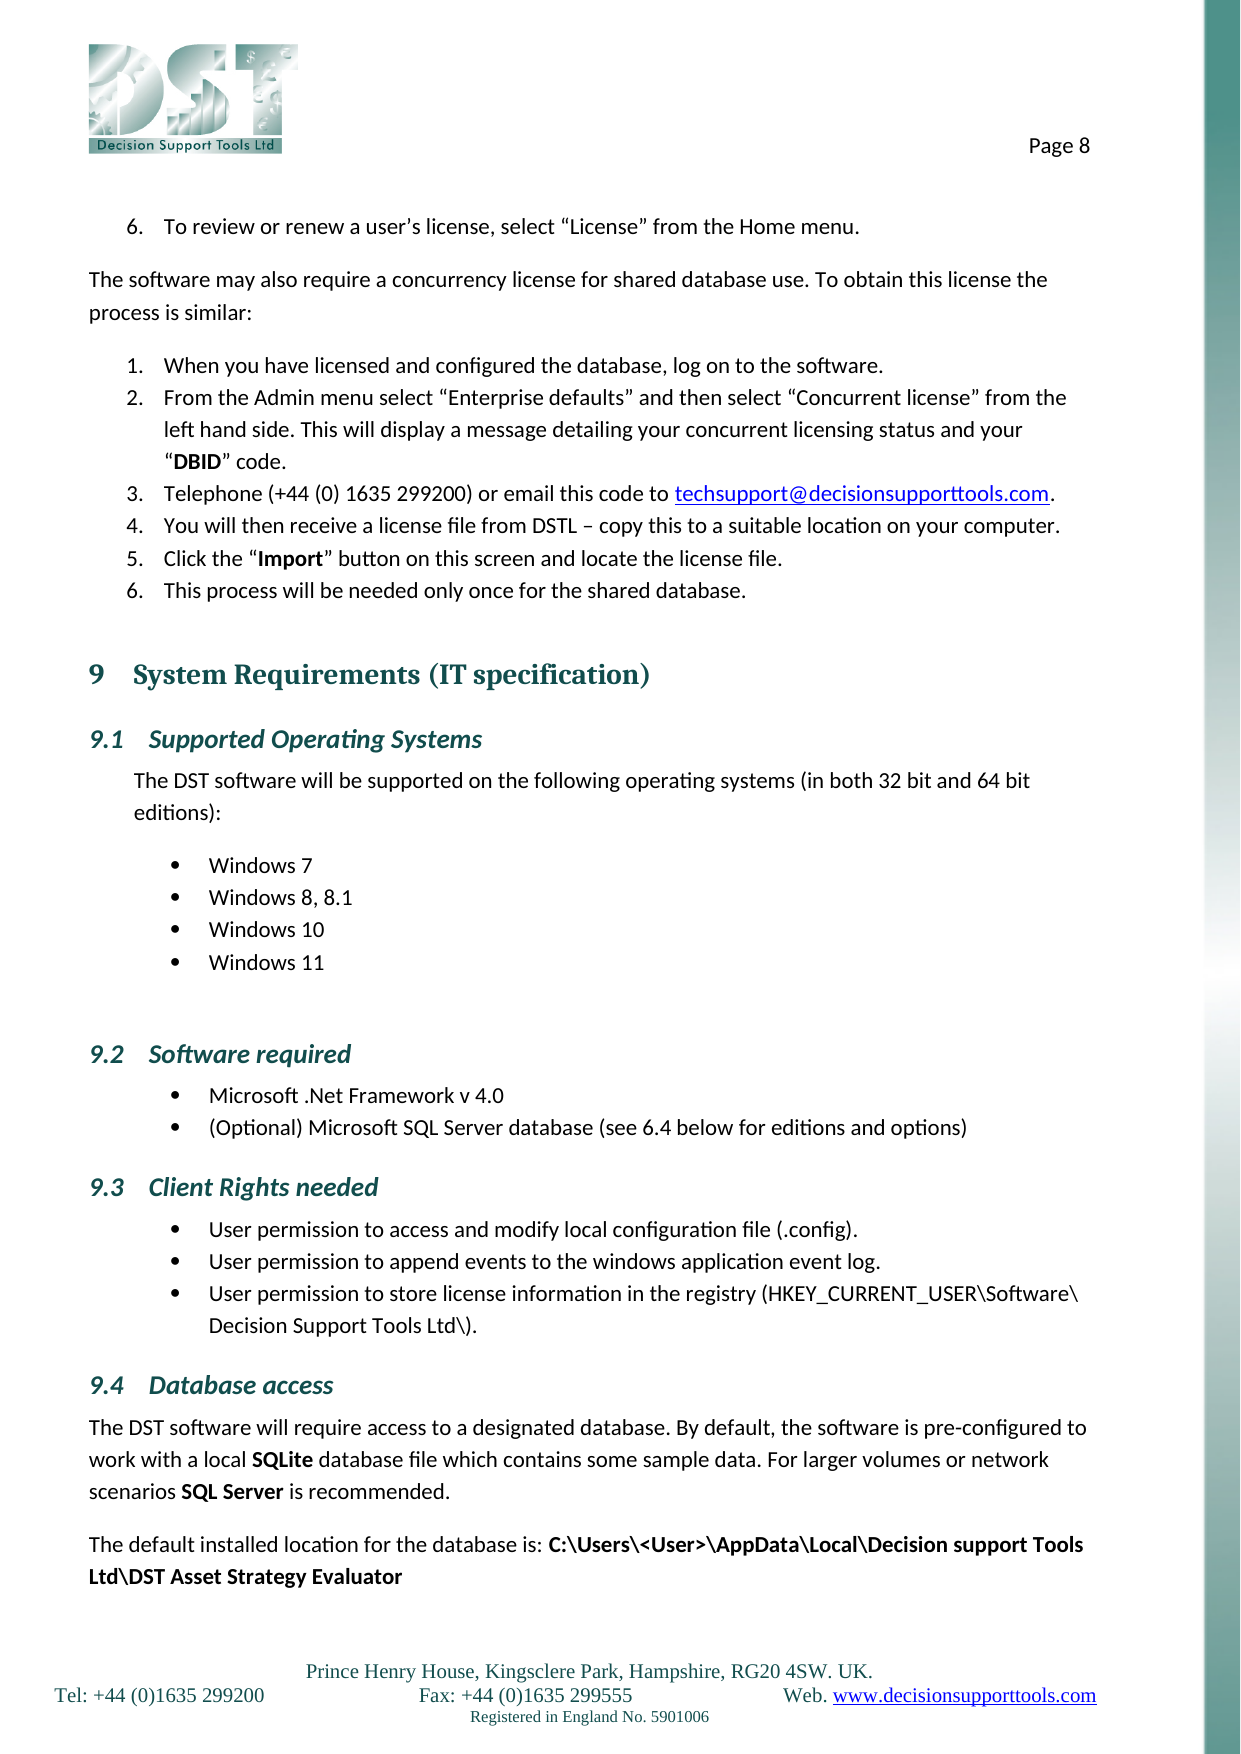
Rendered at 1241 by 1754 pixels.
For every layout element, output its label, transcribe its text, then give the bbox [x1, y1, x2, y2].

list (Optional) Microsoft SQL Server database (see 6.4 below for editions and options) [171, 1113, 1090, 1141]
text The DST software will be supported on the following operating systems (in both 32 bit and 64 bit editions): [134, 766, 1090, 826]
text The DST software will require access to a designated database. By default, the software is pre-configured to work with a local SQLite database file which contains some sample data. For larger volumes or network scenarios SQL Server is recommended. [89, 1413, 1090, 1505]
text The default installed location for the database is: C:\Users\<User>\AppData\Local\Decision support Tools Ltd\DST Asset Strategy Evaluator [89, 1530, 1090, 1590]
list You will then receive a license file from DSTL – copy this to a suitable location on your computer. [126, 512, 1090, 540]
list Telephone (+44 (0) 1635 299200) or email this code to techsupport@decisionsupporttools.com. [126, 479, 1090, 507]
subtitle Supported Operating Systems [89, 722, 1090, 755]
list Windows 7 [171, 851, 1090, 879]
list Click the “Import” button on this screen and locate the license file. [126, 544, 1090, 572]
subtitle Database access [89, 1368, 1090, 1402]
list User permission to access and modify local configuration file (.config). [171, 1215, 1090, 1243]
list Windows 8, 8.1 [171, 883, 1090, 911]
list This process will be needed only once for the shared database. [126, 576, 1090, 604]
list When you have licensed and configured the database, log on to the software. [126, 351, 1090, 379]
subtitle Software required [89, 1037, 1090, 1070]
text The software may also require a concurrency license for shared database use. To obtain this license the process is similar: [89, 266, 1090, 326]
list Microsoft .Net Framework v 4.0 [171, 1081, 1090, 1109]
subtitle System Requirements (IT specification) [89, 658, 1090, 692]
list Windows 11 [171, 948, 1090, 976]
list User permission to append events to the windows application event log. [171, 1247, 1090, 1275]
list To review or renew a user’s license, select “License” from the Home menu. [126, 212, 1090, 241]
list User permission to store license information in the registry (HKEY_CURRENT_USER\Software\Decision Support Tools Ltd\). [171, 1279, 1090, 1339]
picture [0, 0, 1241, 1754]
list From the Admin menu select “Enterprise defaults” and then select “Concurrent license” from the left hand side. This will display a message detailing your concurrent licensing status and your “DBID” code. [126, 383, 1090, 475]
list Windows 10 [171, 916, 1090, 943]
subtitle Client Rights needed [89, 1171, 1090, 1204]
